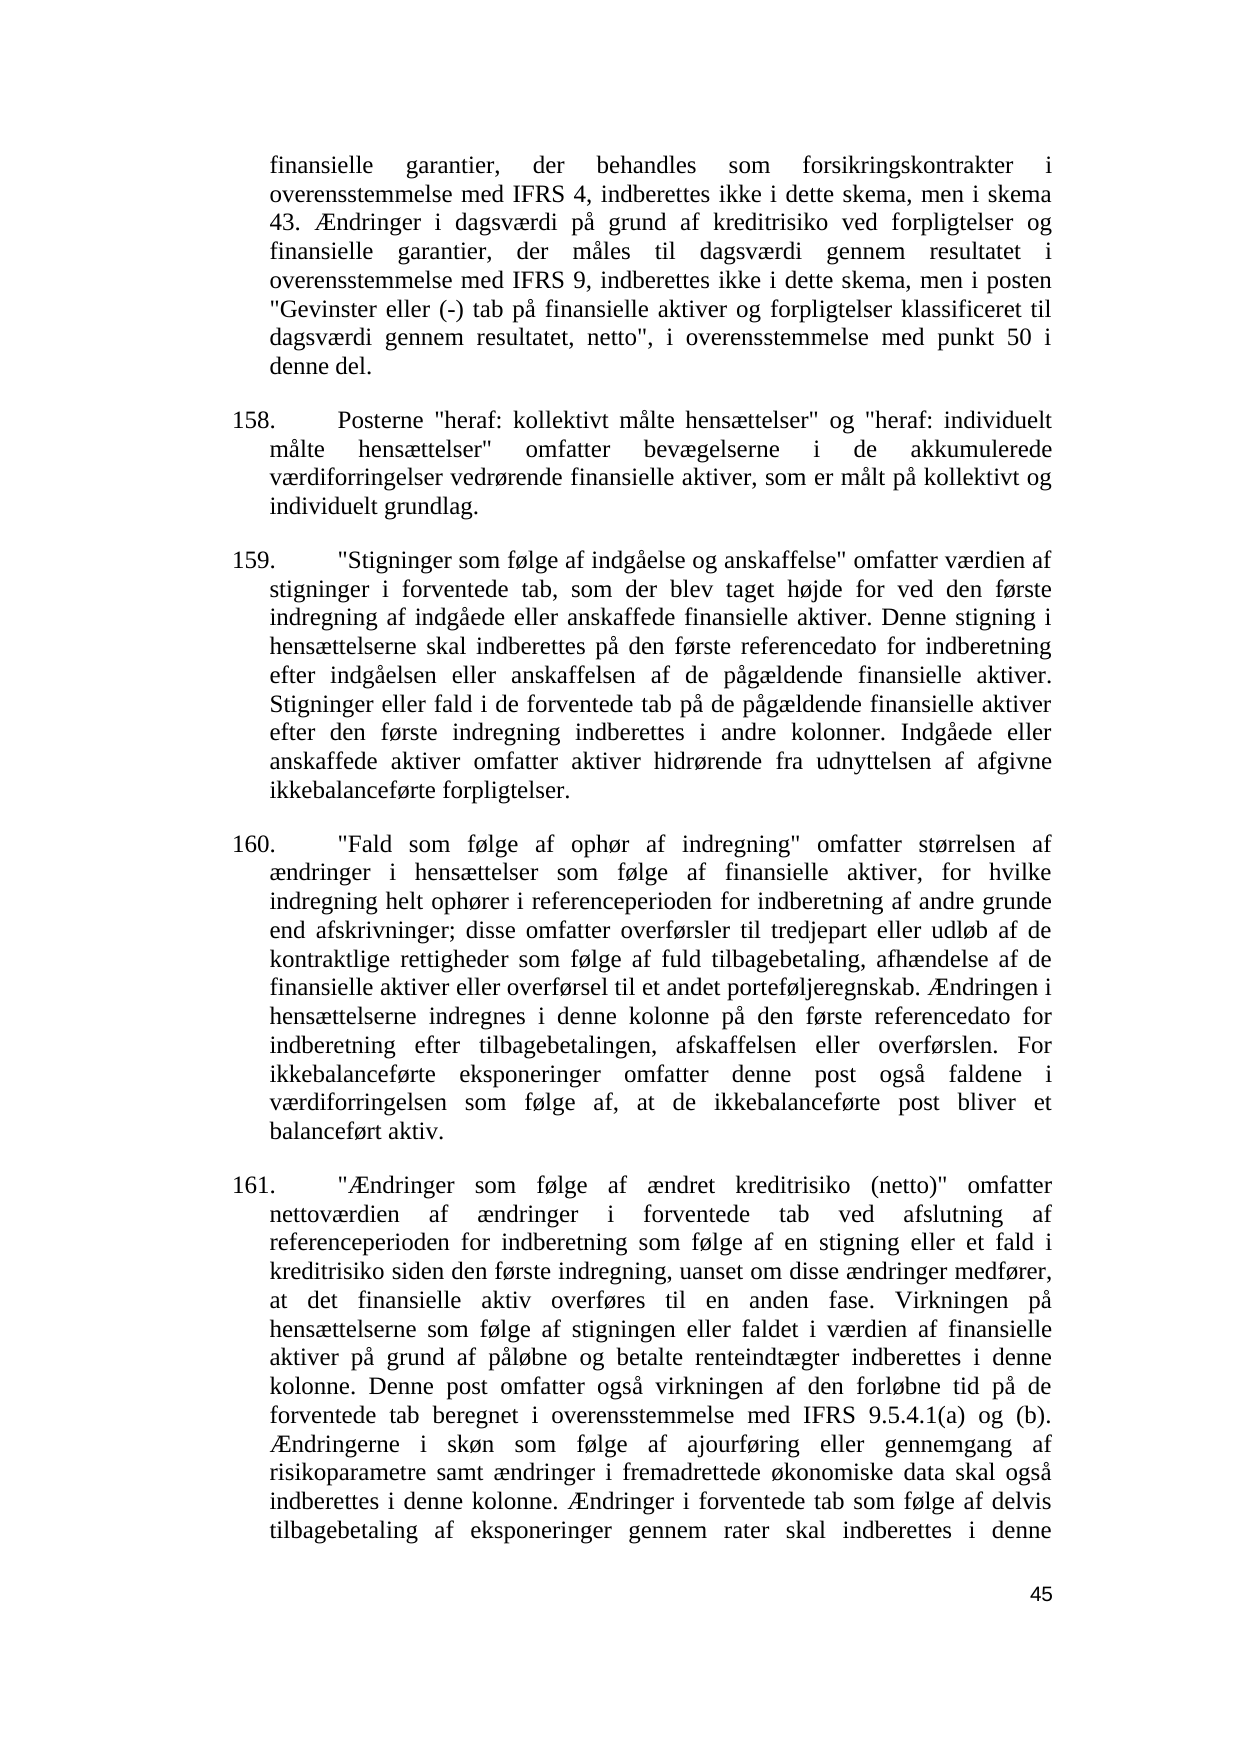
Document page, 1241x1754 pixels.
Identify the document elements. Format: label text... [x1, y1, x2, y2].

text Posterne "heraf: kollektivt målte hensættelser" og "heraf: individuelt målte hensættelser" omfatter bevægelserne i de akkumulerede værdiforringelser vedrørende finansielle aktiver, som er målt på kollektivt og individuelt grundlag. [232, 405, 1053, 520]
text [232, 150, 1053, 380]
text "Fald som følge af ophør af indregning" omfatter størrelsen af ændringer i hensættelser som følge af finansielle aktiver, for hvilke indregning helt ophører i referenceperioden for indberetning af andre grunde end afskrivninger; disse omfatter overførsler til tredjepart eller udløb af de kontraktlige rettigheder som følge af fuld tilbagebetaling, afhændelse af de finansielle aktiver eller overførsel til et andet porteføljeregnskab. Ændringen i hensættelserne indregnes i denne kolonne på den første referencedato for indberetning efter tilbagebetalingen, afskaffelsen eller overførslen. For ikkebalanceførte eksponeringer omfatter denne post også faldene i værdiforringelsen som følge af, at de ikkebalanceførte post bliver et balanceført aktiv. [232, 829, 1053, 1145]
text "Stigninger som følge af indgåelse og anskaffelse" omfatter værdien af stigninger i forventede tab, som der blev taget højde for ved den første indregning af indgåede eller anskaffede finansielle aktiver. Denne stigning i hensættelserne skal indberettes på den første referencedato for indberetning efter indgåelsen eller anskaffelsen af de pågældende finansielle aktiver. Stigninger eller fald i de forventede tab på de pågældende finansielle aktiver efter den første indregning indberettes i andre kolonner. Indgåede eller anskaffede aktiver omfatter aktiver hidrørende fra udnyttelsen af afgivne ikkebalanceførte forpligtelser. [232, 545, 1053, 804]
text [232, 1170, 1053, 1544]
